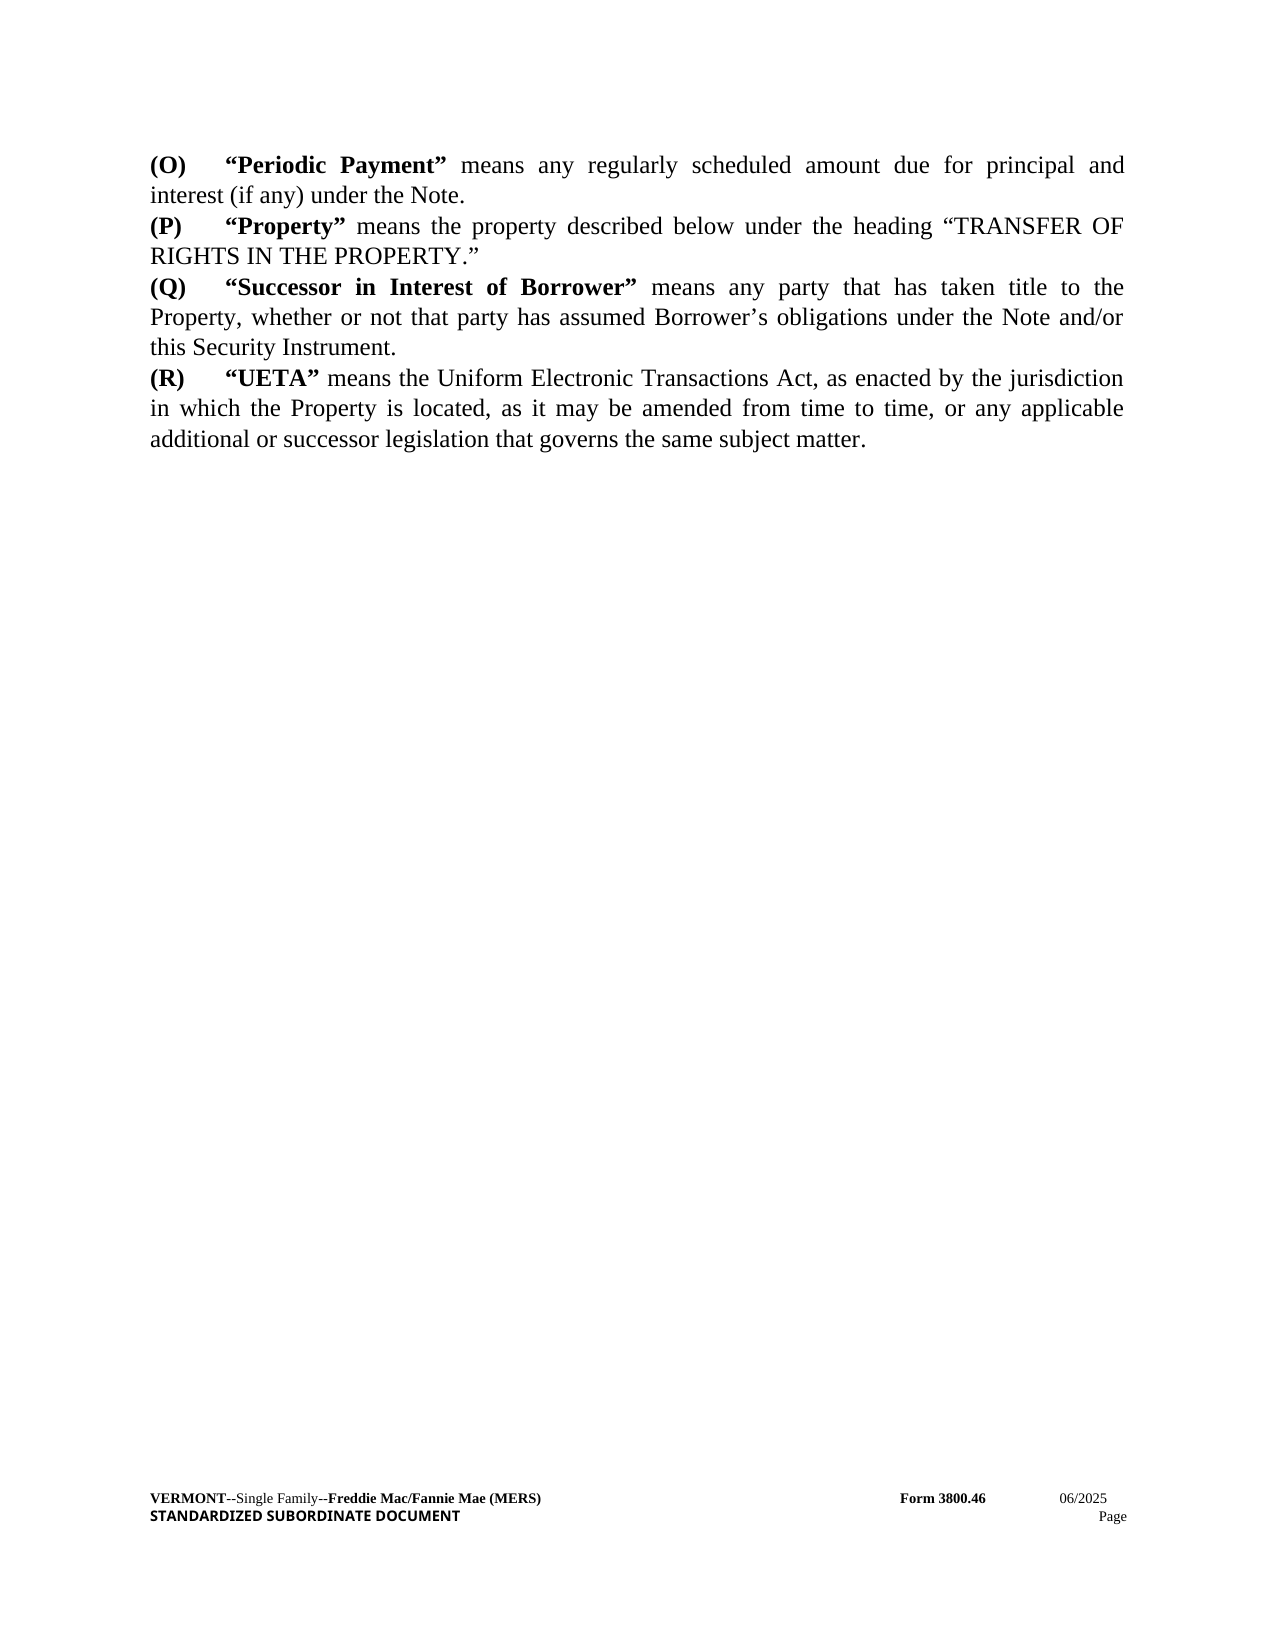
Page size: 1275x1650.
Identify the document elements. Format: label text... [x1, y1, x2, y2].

text (P) “Property” means the property described below under the heading “TRANSFER OF RIGHTS IN THE PROPERTY.” [150, 211, 1125, 270]
text (Q) “Successor in Interest of Borrower” means any party that has taken title to the Property, whether or not that party has assumed Borrower’s obligations under the Note and/or this Security Instrument. [150, 272, 1125, 361]
text (O) “Periodic Payment” means any regularly scheduled amount due for principal and interest (if any) under the Note. [150, 150, 1125, 209]
text (R) “UETA” means the Uniform Electronic Transactions Act, as enacted by the jurisdiction in which the Property is located, as it may be amended from time to time, or any applicable additional or successor legislation that governs the same subject matter. [150, 363, 1125, 452]
